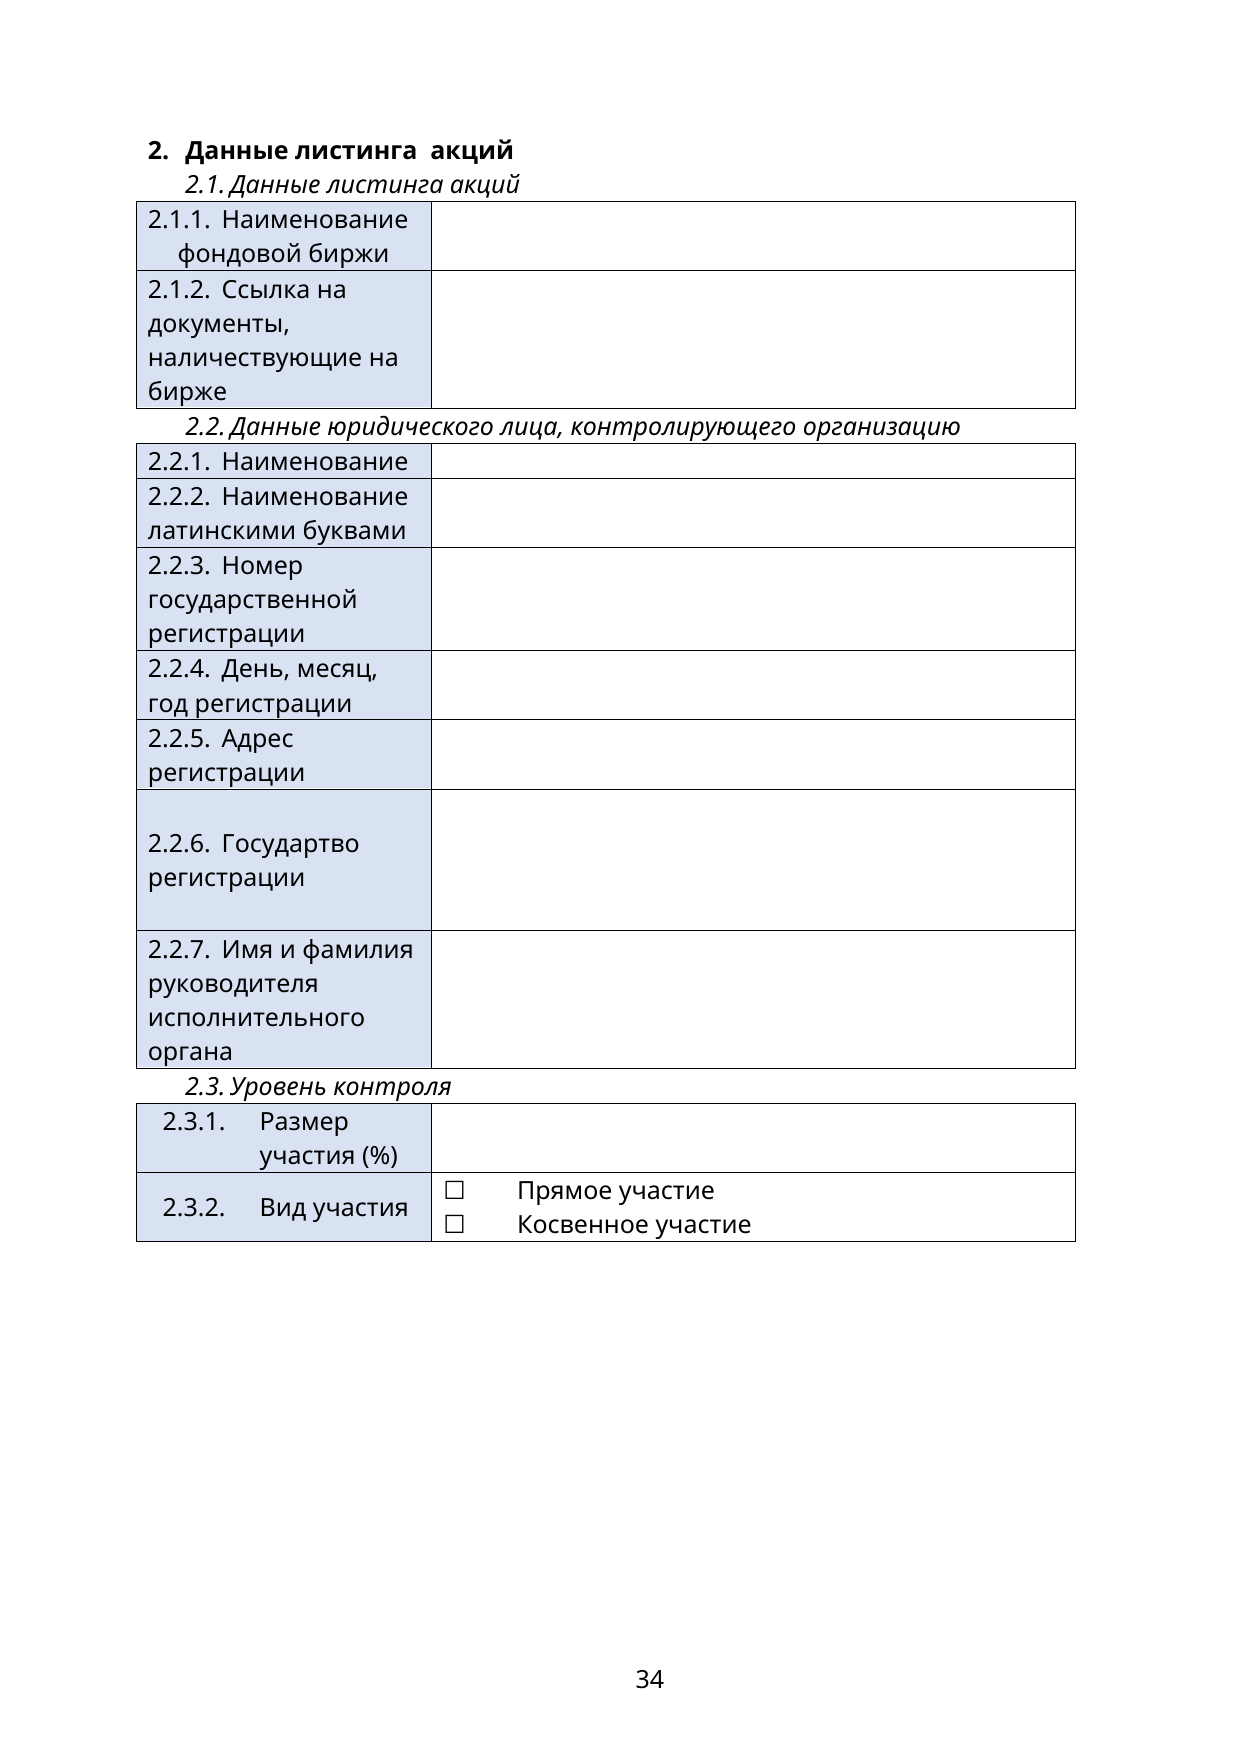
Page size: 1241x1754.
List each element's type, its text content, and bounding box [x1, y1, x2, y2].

table_cell Наименование латинскими буквами [137, 479, 431, 547]
list Данные листинга акций [185, 167, 1152, 201]
table_cell [432, 479, 1075, 547]
table_cell [432, 790, 1075, 930]
table_cell [432, 931, 1075, 1067]
table_header Размер участия (%) [137, 1104, 431, 1172]
table_cell [432, 548, 1075, 650]
list Данные юридического лица, контролирующего организацию [185, 408, 1152, 443]
table_header Наименование [137, 444, 431, 478]
table_header [432, 1104, 1075, 1172]
table_cell Вид участия [137, 1173, 431, 1241]
table_cell [432, 651, 1075, 719]
table_cell Адрес регистрации [137, 720, 431, 788]
table_cell Ссылка на документы, наличествующие на бирже [137, 271, 431, 407]
table_cell Имя и фамилия руководителя исполнительного органа [137, 931, 431, 1067]
list Уровень контроля [185, 1068, 1152, 1103]
table_header [432, 444, 1075, 478]
table_header Наименование фондовой биржи [137, 202, 431, 270]
table_cell День, месяц, год регистрации [137, 651, 431, 719]
table_cell Государтво регистрации [137, 790, 431, 930]
table_cell [432, 720, 1075, 788]
list Данные листинга акций [148, 133, 1152, 167]
table_cell Номер государственной регистрации [137, 548, 431, 650]
table_header [432, 202, 1075, 270]
table_cell Прямое участие Косвенное участие [432, 1173, 1075, 1241]
table_cell [432, 271, 1075, 407]
